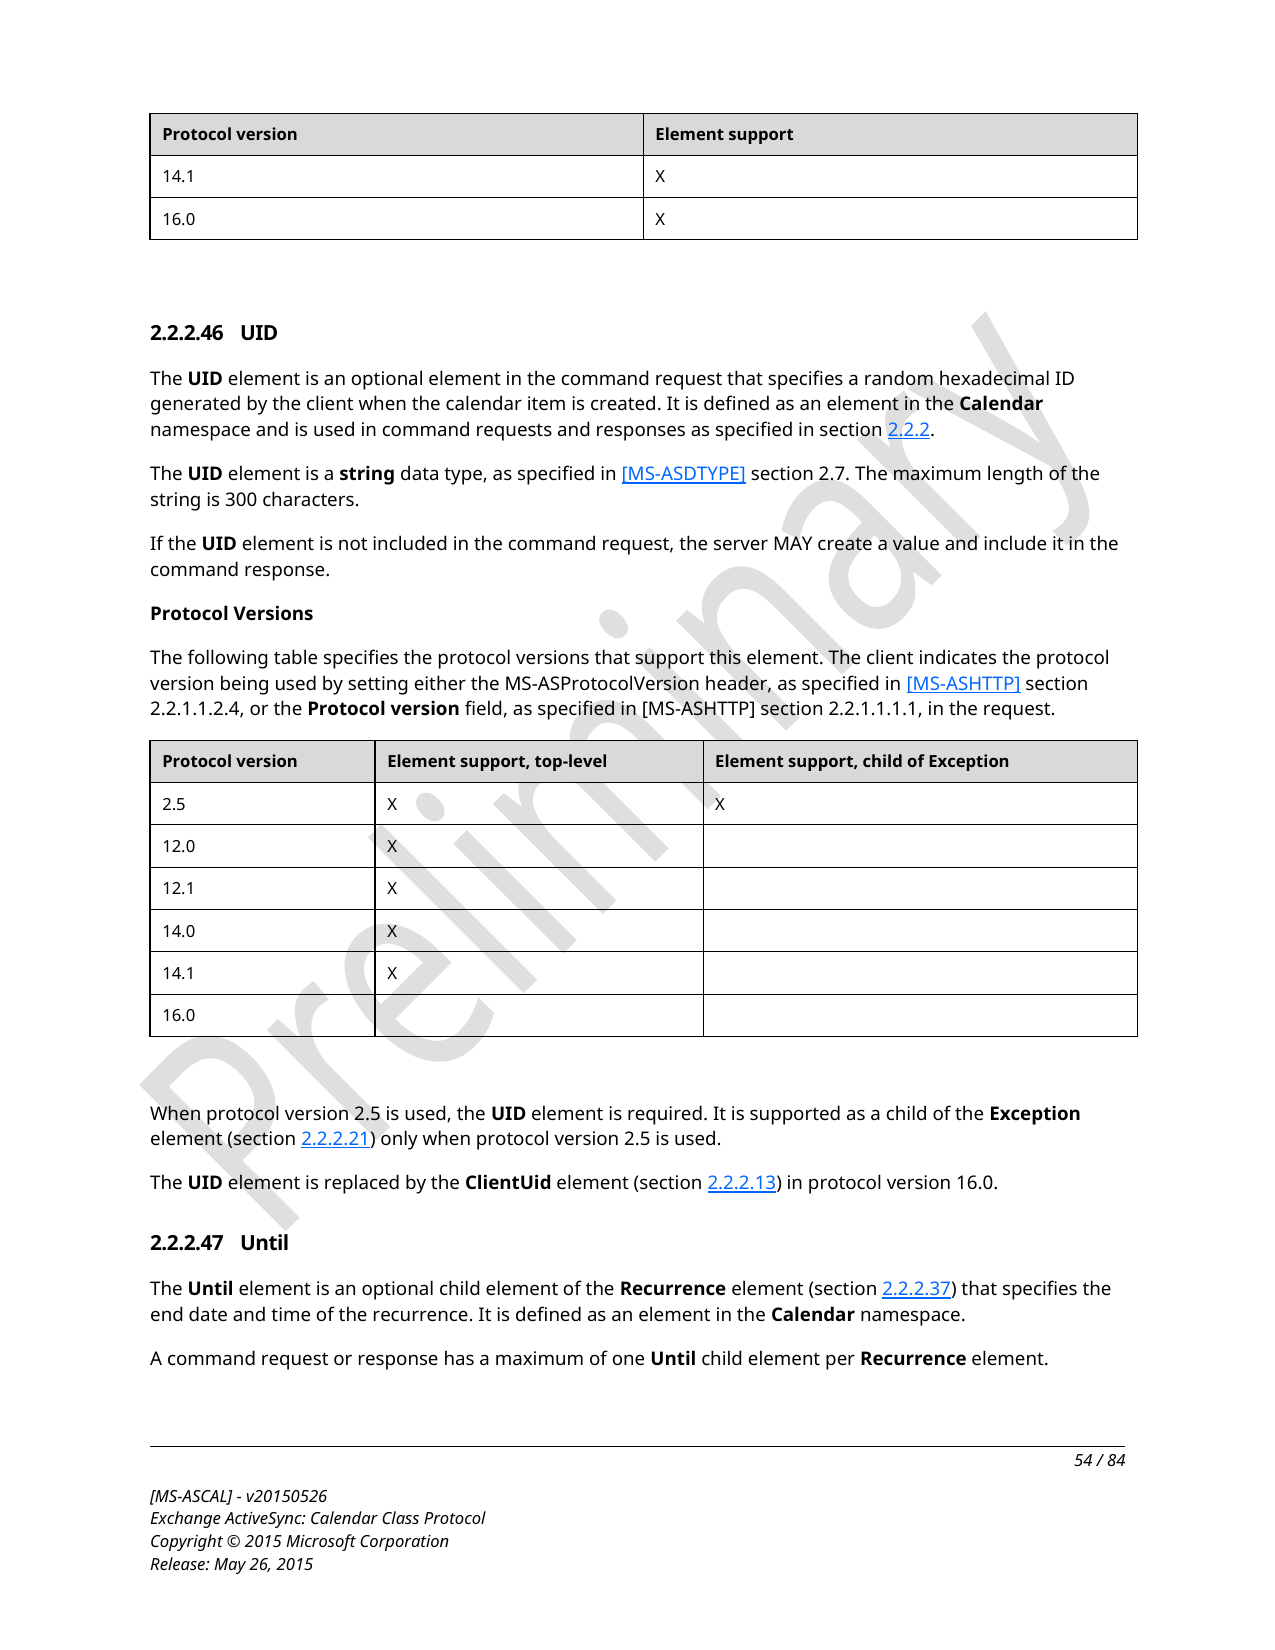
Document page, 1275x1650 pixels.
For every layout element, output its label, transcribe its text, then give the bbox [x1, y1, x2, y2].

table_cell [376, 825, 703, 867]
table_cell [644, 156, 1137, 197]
text If the UID element is not included in the command request, the server MAY create a value and include it in the command response. [150, 530, 1125, 581]
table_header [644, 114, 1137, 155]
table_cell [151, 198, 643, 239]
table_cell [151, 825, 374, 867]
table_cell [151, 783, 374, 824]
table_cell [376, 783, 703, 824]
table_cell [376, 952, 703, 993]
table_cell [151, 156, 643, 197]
text The UID element is an optional element in the command request that specifies a random hexadecimal ID generated by the client when the calendar item is created. It is defined as an element in the Calendar namespace and is used in command requests and responses as specified in section 2.2.2. [150, 365, 1125, 442]
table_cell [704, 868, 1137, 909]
text The UID element is replaced by the ClientUid element (section 2.2.2.13) in protocol version 16.0. [150, 1169, 1125, 1195]
subtitle Until [150, 1228, 1125, 1257]
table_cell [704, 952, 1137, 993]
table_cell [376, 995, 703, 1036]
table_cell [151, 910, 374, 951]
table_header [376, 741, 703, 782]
text When protocol version 2.5 is used, the UID element is required. It is supported as a child of the Exception element (section 2.2.2.21) only when protocol version 2.5 is used. [150, 1100, 1125, 1151]
text The Until element is an optional child element of the Recurrence element (section 2.2.2.37) that specifies the end date and time of the recurrence. It is defined as an element in the Calendar namespace. [150, 1276, 1125, 1327]
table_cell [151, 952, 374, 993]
text The UID element is a string data type, as specified in [MS-ASDTYPE] section 2.7. The maximum length of the string is 300 characters. [150, 461, 1125, 512]
text The following table specifies the protocol versions that support this element. The client indicates the protocol version being used by setting either the MS-ASProtocolVersion header, as specified in [MS-ASHTTP] section 2.2.1.1.2.4, or the Protocol version field, as specified in [MS-ASHTTP] section 2.2.1.1.1.1, in the request. [150, 644, 1125, 721]
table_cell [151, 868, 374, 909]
subtitle UID [150, 318, 1125, 346]
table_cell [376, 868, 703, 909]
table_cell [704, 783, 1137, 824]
text Protocol Versions [150, 600, 1125, 626]
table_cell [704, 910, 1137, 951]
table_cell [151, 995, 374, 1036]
text A command request or response has a maximum of one Until child element per Recurrence element. [150, 1345, 1125, 1371]
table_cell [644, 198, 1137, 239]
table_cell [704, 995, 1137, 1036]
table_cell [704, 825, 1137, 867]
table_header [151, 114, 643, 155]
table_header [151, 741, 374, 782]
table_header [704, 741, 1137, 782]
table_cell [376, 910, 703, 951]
